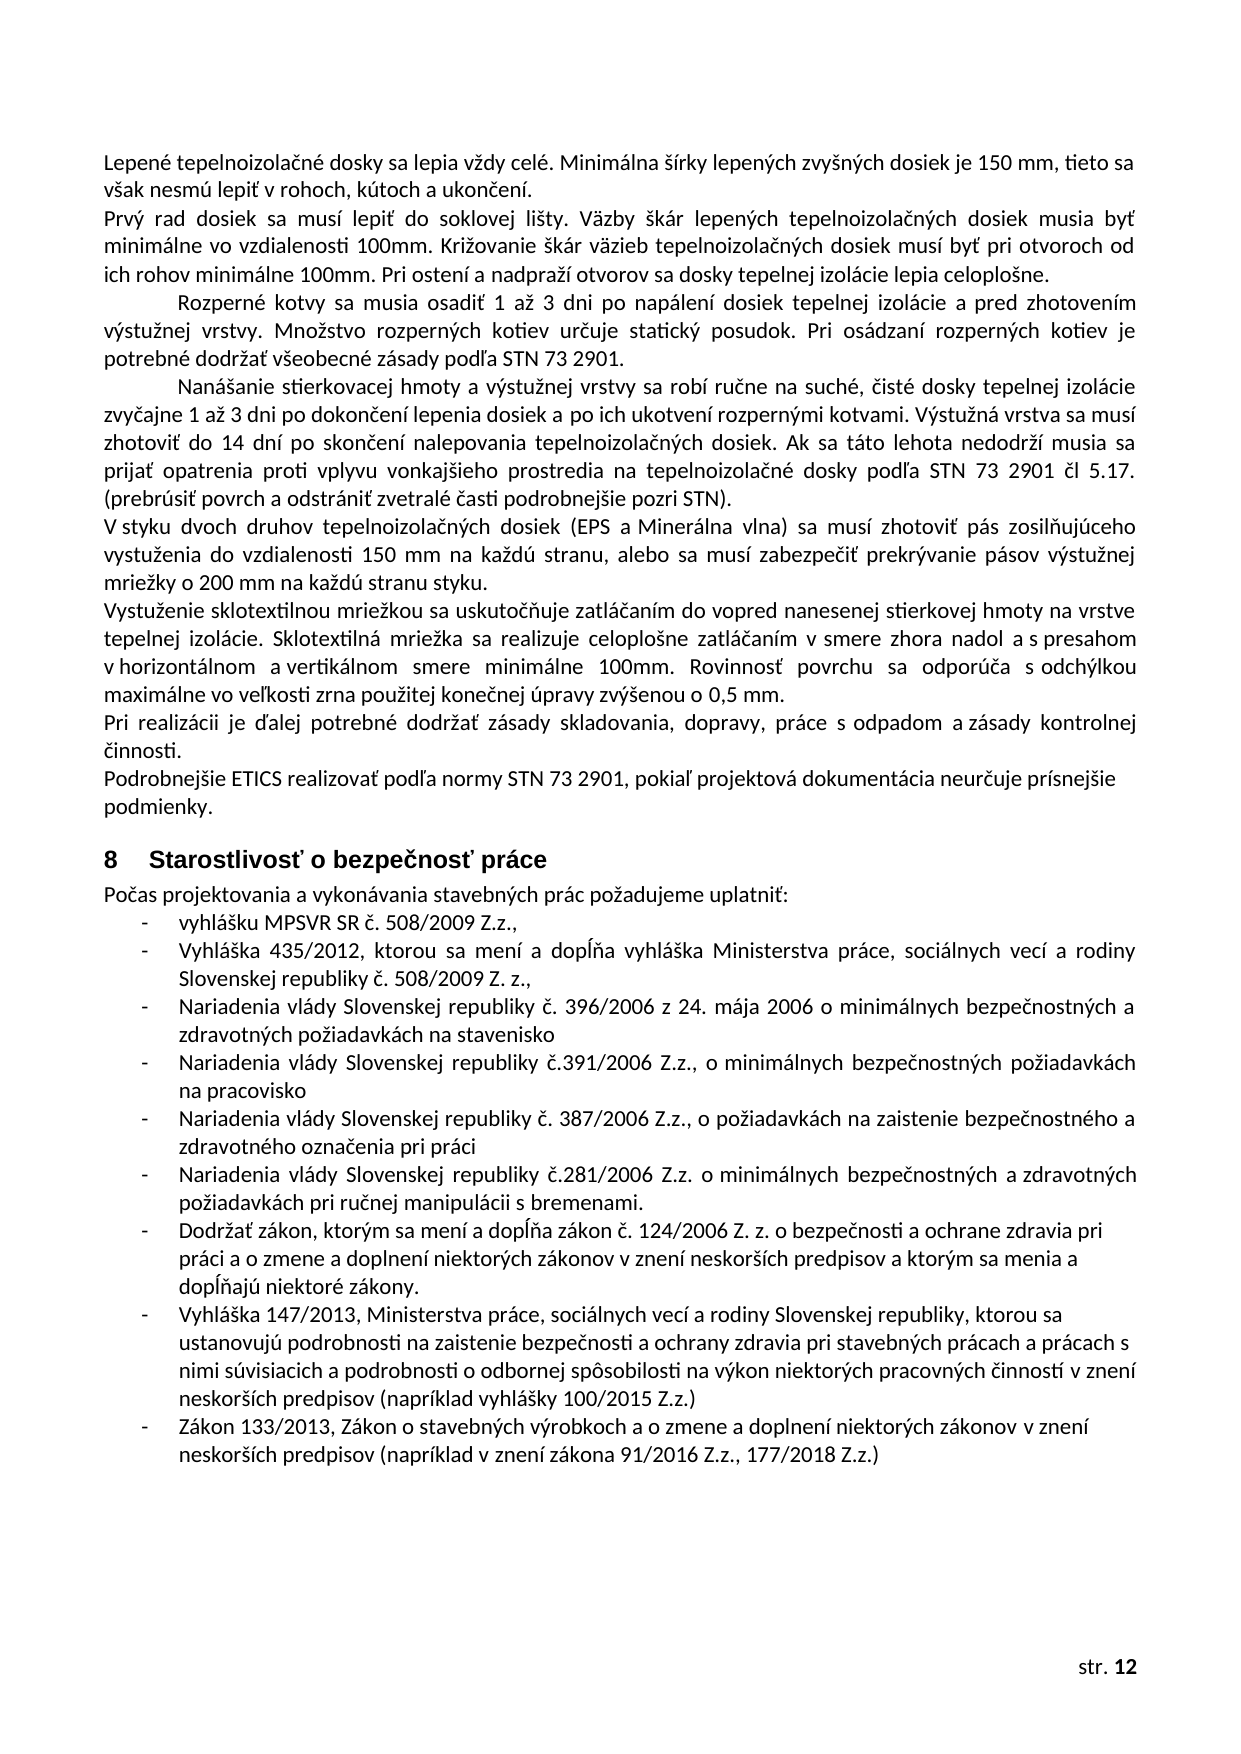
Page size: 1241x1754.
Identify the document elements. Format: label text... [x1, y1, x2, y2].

text Nanášanie stierkovacej hmoty a výstužnej vrstvy sa robí ručne na suché, čisté dosky tepelnej izolácie zvyčajne 1 až 3 dni po dokončení lepenia dosiek a po ich ukotvení rozpernými kotvami. Výstužná vrstva sa musí zhotoviť do 14 dní po skončení nalepovania tepelnoizolačných dosiek. Ak sa táto lehota nedodrží musia sa prijať opatrenia proti vplyvu vonkajšieho prostredia na tepelnoizolačné dosky podľa STN 73 2901 čl 5.17. (prebrúsiť povrch a odstrániť zvetralé časti podrobnejšie pozri STN). [103, 372, 1137, 512]
text Rozperné kotvy sa musia osadiť 1 až 3 dni po napálení dosiek tepelnej izolácie a pred zhotovením výstužnej vrstvy. Množstvo rozperných kotiev určuje statický posudok. Pri osádzaní rozperných kotiev je potrebné dodržať všeobecné zásady podľa STN 73 2901. [103, 288, 1137, 372]
text Nariadenia vlády Slovenskej republiky č. 396/2006 z 24. mája 2006 o minimálnych bezpečnostných a zdravotných požiadavkách na stavenisko [141, 992, 1137, 1048]
text Nariadenia vlády Slovenskej republiky č. 387/2006 Z.z., o požiadavkách na zaistenie bezpečnostného a zdravotného označenia pri práci [141, 1104, 1137, 1160]
text Pri realizácii je ďalej potrebné dodržať zásady skladovania, dopravy, práce s odpadom a zásady kontrolnej činnosti. [103, 708, 1137, 764]
text vyhlášku MPSVR SR č. 508/2009 Z.z., [141, 908, 1137, 936]
text Počas projektovania a vykonávania stavebných prác požadujeme uplatniť: [103, 880, 1137, 908]
text Dodržať zákon, ktorým sa mení a dopĺňa zákon č. 124/2006 Z. z. o bezpečnosti a ochrane zdravia pri práci a o zmene a doplnení niektorých zákonov v znení neskorších predpisov a ktorým sa menia a dopĺňajú niektoré zákony. [141, 1216, 1137, 1300]
text Podrobnejšie ETICS realizovať podľa normy STN 73 2901, pokiaľ projektová dokumentácia neurčuje prísnejšie podmienky. [103, 764, 1137, 820]
text Nariadenia vlády Slovenskej republiky č.391/2006 Z.z., o minimálnych bezpečnostných požiadavkách na pracovisko [141, 1048, 1137, 1104]
text V styku dvoch druhov tepelnoizolačných dosiek (EPS a Minerálna vlna) sa musí zhotoviť pás zosilňujúceho vystuženia do vzdialenosti 150 mm na každú stranu, alebo sa musí zabezpečiť prekrývanie pásov výstužnej mriežky o 200 mm na každú stranu styku. [103, 512, 1137, 596]
text Vystuženie sklotextilnou mriežkou sa uskutočňuje zatláčaním do vopred nanesenej stierkovej hmoty na vrstve tepelnej izolácie. Sklotextilná mriežka sa realizuje celoplošne zatláčaním v smere zhora nadol a s presahom v horizontálnom a vertikálnom smere minimálne 100mm. Rovinnosť povrchu sa odporúča s odchýlkou maximálne vo veľkosti zrna použitej konečnej úpravy zvýšenou o 0,5 mm. [103, 596, 1137, 708]
text Prvý rad dosiek sa musí lepiť do soklovej lišty. Väzby škár lepených tepelnoizolačných dosiek musia byť minimálne vo vzdialenosti 100mm. Križovanie škár väzieb tepelnoizolačných dosiek musí byť pri otvoroch od ich rohov minimálne 100mm. Pri ostení a nadpraží otvorov sa dosky tepelnej izolácie lepia celoplošne. [103, 204, 1137, 288]
text Vyhláška 435/2012, ktorou sa mení a dopĺňa vyhláška Ministerstva práce, sociálnych vecí a rodiny Slovenskej republiky č. 508/2009 Z. z., [141, 936, 1137, 992]
text Vyhláška 147/2013, Ministerstva práce, sociálnych vecí a rodiny Slovenskej republiky, ktorou sa ustanovujú podrobnosti na zaistenie bezpečnosti a ochrany zdravia pri stavebných prácach a prácach s nimi súvisiacich a podrobnosti o odbornej spôsobilosti na výkon niektorých pracovných činností v znení neskorších predpisov (napríklad vyhlášky 100/2015 Z.z.) [141, 1300, 1137, 1412]
text Zákon 133/2013, Zákon o stavebných výrobkoch a o zmene a doplnení niektorých zákonov v znení neskorších predpisov (napríklad v znení zákona 91/2016 Z.z., 177/2018 Z.z.) [141, 1412, 1137, 1468]
subtitle Starostlivosť o bezpečnosť práce [103, 845, 1137, 874]
text Lepené tepelnoizolačné dosky sa lepia vždy celé. Minimálna šírky lepených zvyšných dosiek je 150 mm, tieto sa však nesmú lepiť v rohoch, kútoch a ukončení. [103, 148, 1137, 204]
text Nariadenia vlády Slovenskej republiky č.281/2006 Z.z. o minimálnych bezpečnostných a zdravotných požiadavkách pri ručnej manipulácii s bremenami. [141, 1160, 1137, 1216]
